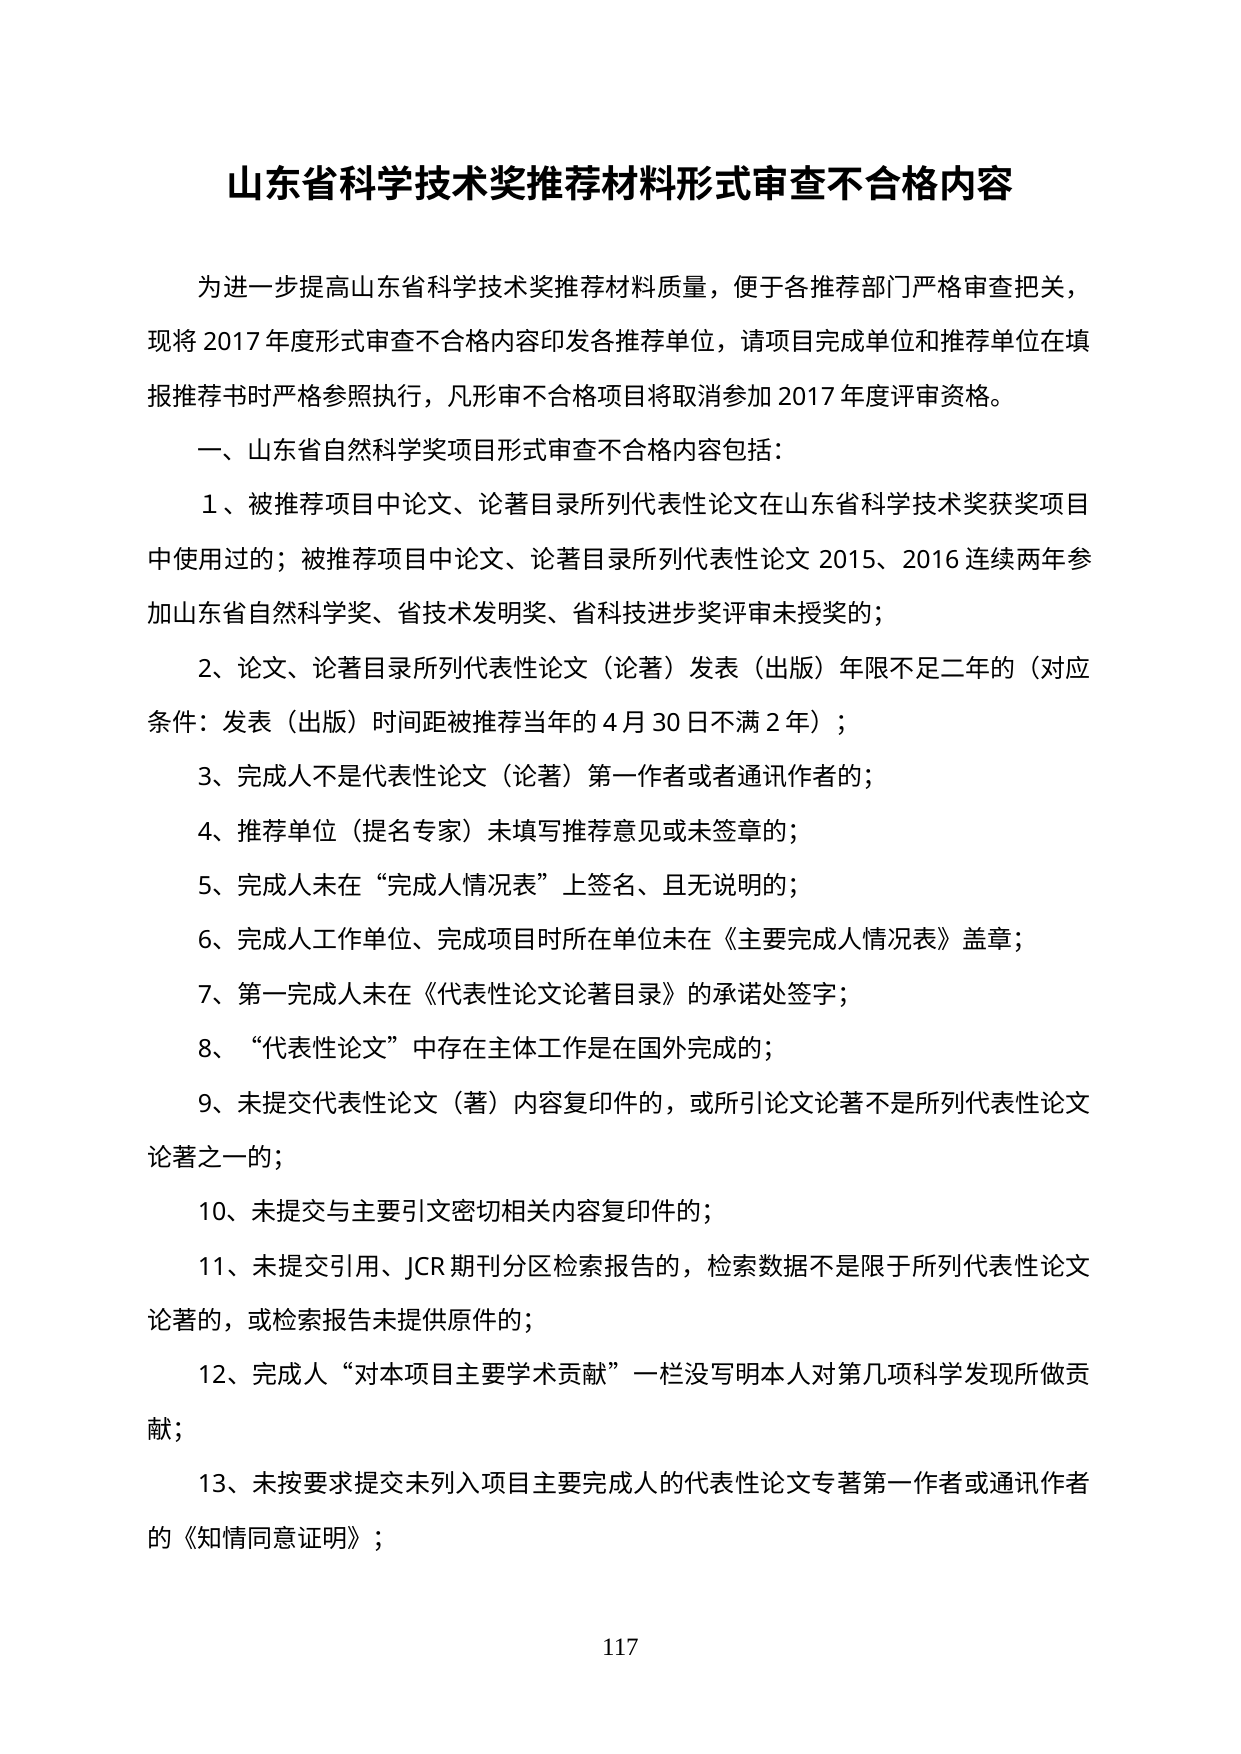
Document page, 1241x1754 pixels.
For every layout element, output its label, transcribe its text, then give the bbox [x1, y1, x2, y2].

text 2、论文、论著目录所列代表性论文（论著）发表（出版）年限不足二年的（对应条件：发表（出版）时间距被推荐当年的4月30日不满2年）； [148, 648, 1092, 739]
text 4、推荐单位（提名专家）未填写推荐意见或未签章的； [148, 811, 1092, 847]
text 3、完成人不是代表性论文（论著）第一作者或者通讯作者的； [148, 757, 1092, 793]
subtitle 山东省科学技术奖推荐材料形式审查不合格内容 [148, 154, 1092, 208]
text １、被推荐项目中论文、论著目录所列代表性论文在山东省科学技术奖获奖项目中使用过的；被推荐项目中论文、论著目录所列代表性论文2015、2016连续两年参加山东省自然科学奖、省技术发明奖、省科技进步奖评审未授奖的； [148, 485, 1092, 630]
text 为进一步提高山东省科学技术奖推荐材料质量，便于各推荐部门严格审查把关，现将2017年度形式审查不合格内容印发各推荐单位，请项目完成单位和推荐单位在填报推荐书时严格参照执行，凡形审不合格项目将取消参加2017年度评审资格。 [148, 267, 1092, 412]
text 9、未提交代表性论文（著）内容复印件的，或所引论文论著不是所列代表性论文论著之一的； [148, 1083, 1092, 1174]
text 12、完成人“对本项目主要学术贡献”一栏没写明本人对第几项科学发现所做贡献； [148, 1355, 1092, 1446]
text 10、未提交与主要引文密切相关内容复印件的； [148, 1192, 1092, 1228]
text 11、未提交引用、JCR期刊分区检索报告的，检索数据不是限于所列代表性论文论著的，或检索报告未提供原件的； [148, 1246, 1092, 1337]
text 6、完成人工作单位、完成项目时所在单位未在《主要完成人情况表》盖章； [148, 920, 1092, 956]
text 13、未按要求提交未列入项目主要完成人的代表性论文专著第一作者或通讯作者的《知情同意证明》； [148, 1464, 1092, 1554]
text 5、完成人未在“完成人情况表”上签名、且无说明的； [148, 866, 1092, 902]
text 8、“代表性论文”中存在主体工作是在国外完成的； [148, 1029, 1092, 1065]
text 一、山东省自然科学奖项目形式审查不合格内容包括： [148, 431, 1092, 467]
text 7、第一完成人未在《代表性论文论著目录》的承诺处签字； [148, 974, 1092, 1011]
